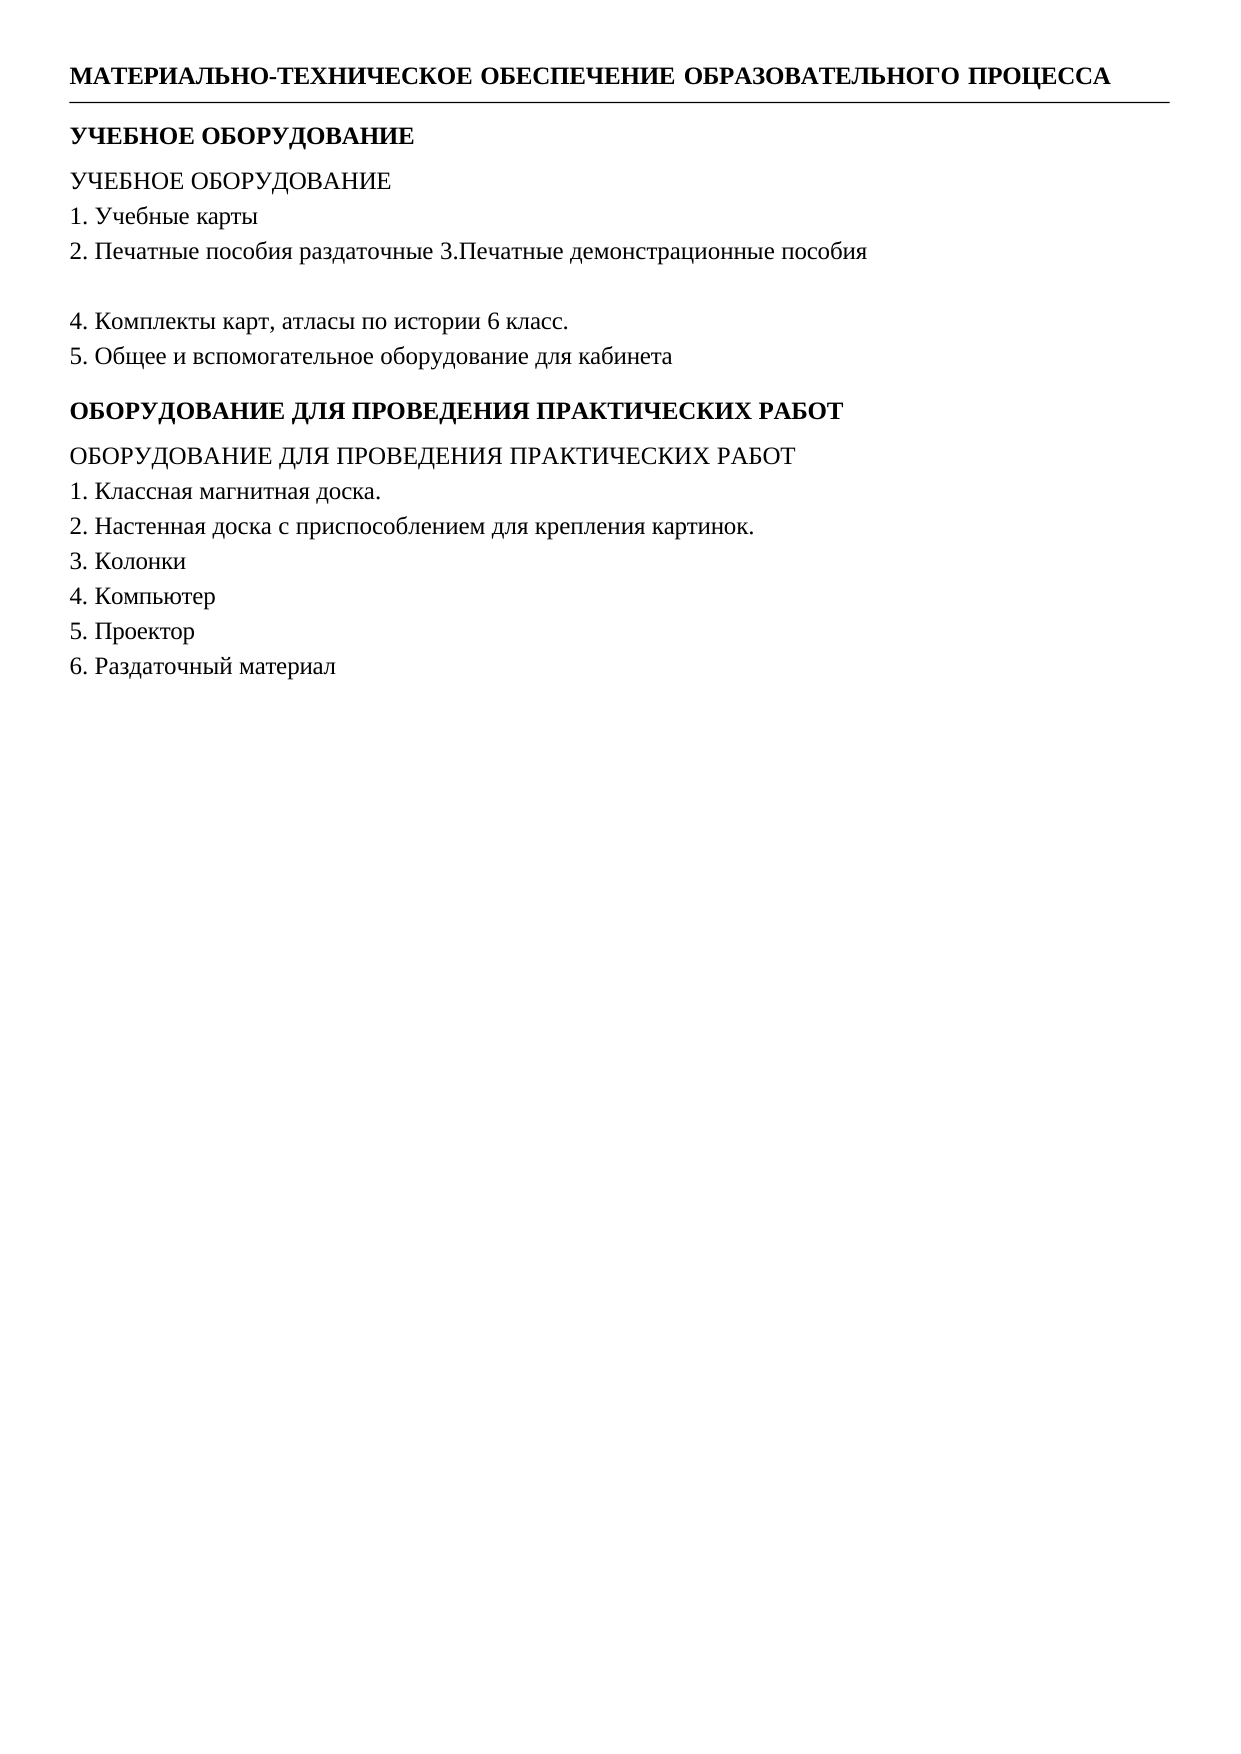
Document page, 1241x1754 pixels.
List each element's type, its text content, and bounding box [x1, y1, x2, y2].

subtitle ОБОРУДОВАНИЕ ДЛЯ ПРОВЕДЕНИЯ ПРАКТИЧЕСКИХ РАБОТ [69, 396, 1182, 425]
list Настенная доска с приспособлением для крепления картинок. [69, 511, 1182, 540]
list Учебные карты [69, 201, 1182, 230]
list Классная магнитная доска. [69, 476, 1182, 505]
list Общее и вспомогательное оборудование для кабинета [69, 341, 1182, 370]
list Колонки [69, 546, 1182, 575]
text ОБОРУДОВАНИЕ ДЛЯ ПРОВЕДЕНИЯ ПРАКТИЧЕСКИХ РАБОТ [69, 441, 1182, 470]
subtitle МАТЕРИАЛЬНО-ТЕХНИЧЕСКОЕ ОБЕСПЕЧЕНИЕ ОБРАЗОВАТЕЛЬНОГО ПРОЦЕССА [69, 61, 1182, 90]
text УЧЕБНОЕ ОБОРУДОВАНИЕ [69, 166, 1182, 195]
list Комплекты карт, атласы по истории 6 класс. [69, 306, 1182, 335]
list Проектор [69, 616, 1182, 645]
list Печатные пособия раздаточные 3.Печатные демонстрационные пособия [69, 236, 1182, 265]
text УЧЕБНОЕ ОБОРУДОВАНИЕ [69, 121, 1182, 150]
list Компьютер [69, 581, 1182, 610]
list Раздаточный материал [69, 651, 1182, 680]
